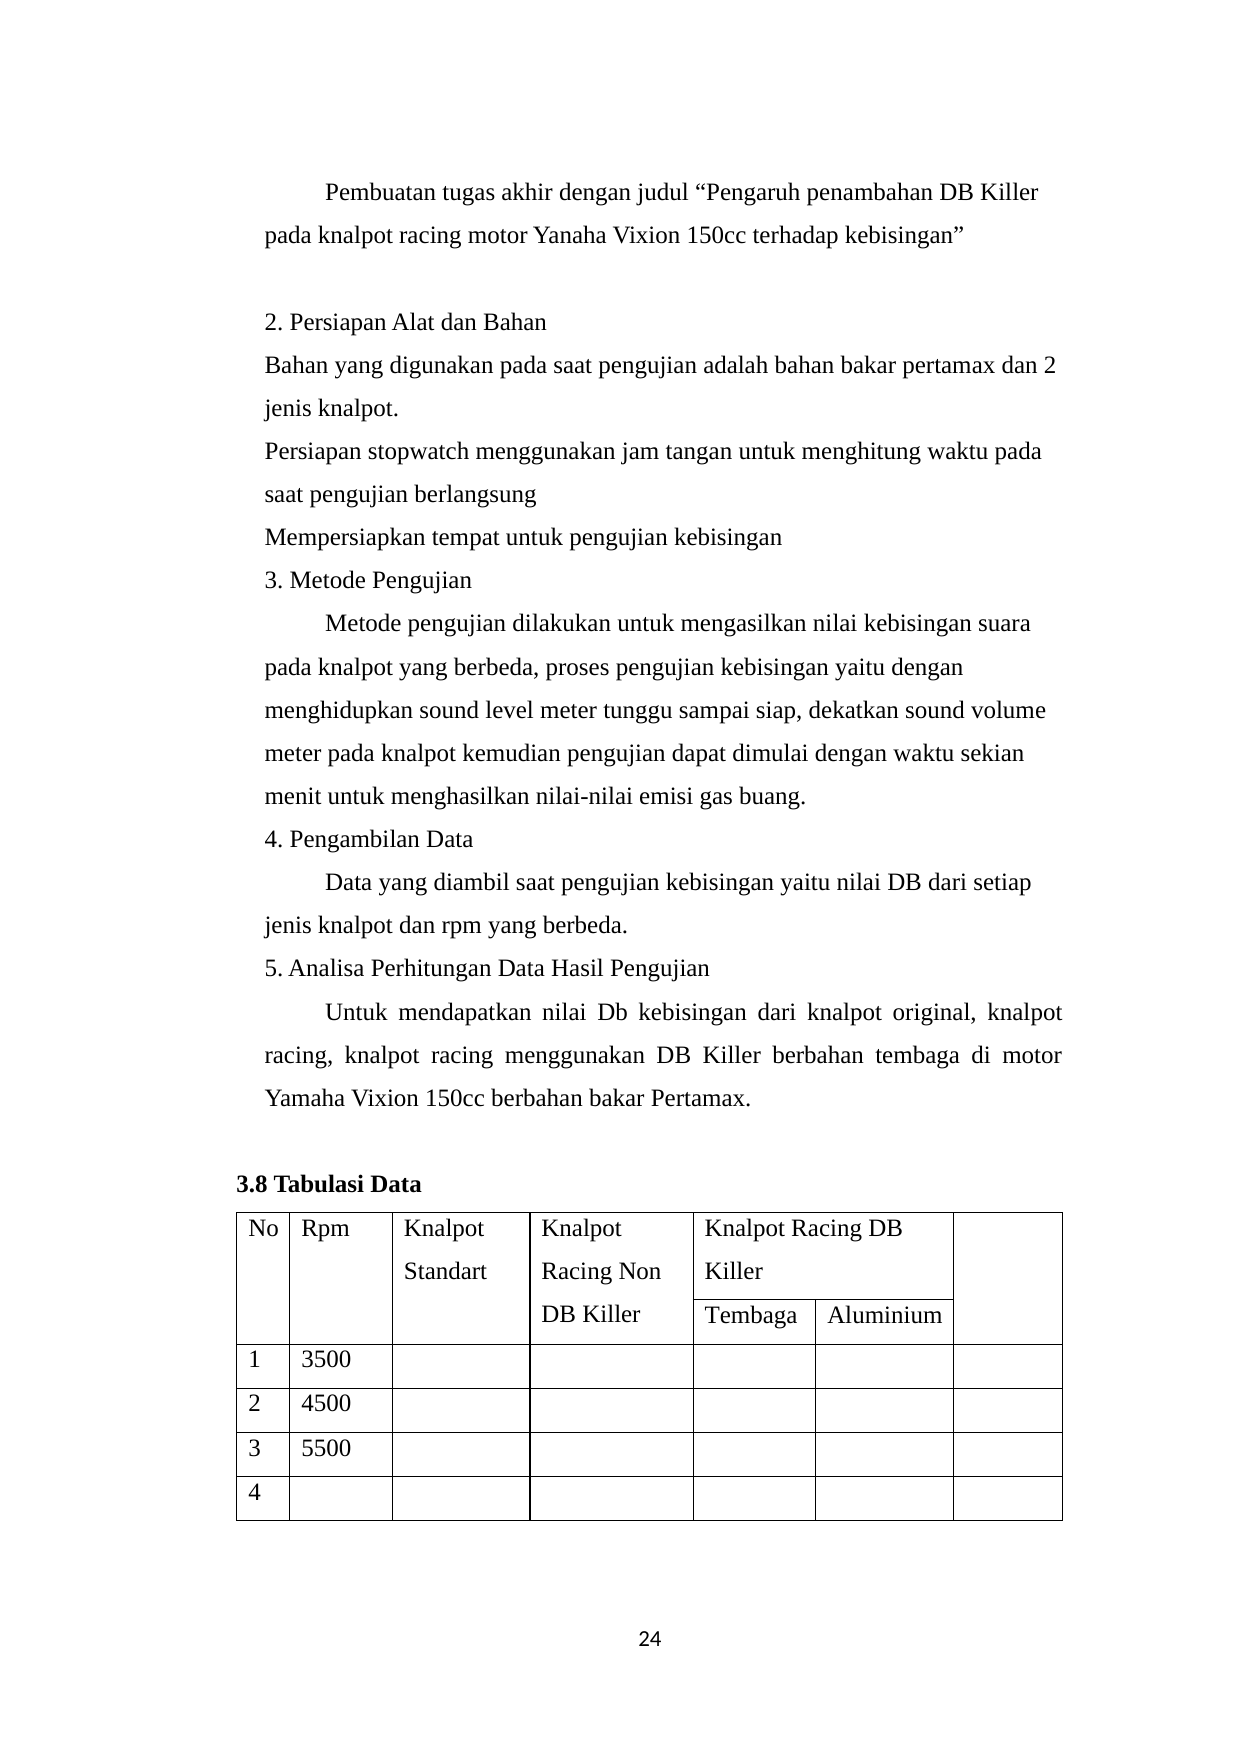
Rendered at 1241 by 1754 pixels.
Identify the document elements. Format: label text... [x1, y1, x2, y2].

table_cell [290, 1477, 392, 1520]
table_cell [393, 1477, 529, 1520]
text 4. Pengambilan Data [264, 824, 1063, 853]
table_cell [816, 1477, 953, 1520]
table_cell [694, 1433, 815, 1476]
table_cell [694, 1477, 815, 1520]
table_cell [393, 1345, 529, 1387]
table_header Knalpot Racing Non DB Killer [531, 1213, 693, 1343]
list Mempersiapkan tempat untuk pengujian kebisingan [264, 522, 1063, 551]
table_cell 3 [237, 1433, 289, 1476]
table_header Knalpot Standart [393, 1213, 529, 1343]
text 5. Analisa Perhitungan Data Hasil Pengujian [264, 953, 1063, 982]
table_cell [954, 1389, 1062, 1432]
table_cell [531, 1433, 693, 1476]
table_cell 4 [237, 1477, 289, 1520]
table_cell Tembaga [694, 1300, 815, 1343]
table_cell [393, 1389, 529, 1432]
text 3.8 Tabulasi Data [236, 1169, 1063, 1198]
table_cell [954, 1345, 1062, 1387]
table_cell Aluminium [816, 1300, 953, 1343]
list Bahan yang digunakan pada saat pengujian adalah bahan bakar pertamax dan 2 jenis knalpot. [264, 350, 1063, 422]
table_cell [694, 1345, 815, 1387]
list Persiapan stopwatch menggunakan jam tangan untuk menghitung waktu pada saat pengujian berlangsung [264, 436, 1063, 508]
table_cell 3500 [290, 1345, 392, 1387]
table_cell 2 [237, 1389, 289, 1432]
table_cell [816, 1389, 953, 1432]
text Pembuatan tugas akhir dengan judul “Pengaruh penambahan DB Killer pada knalpot racing motor Yanaha Vixion 150cc terhadap kebisingan” [264, 177, 1063, 249]
table_cell [531, 1389, 693, 1432]
table_cell 4500 [290, 1389, 392, 1432]
text 2. Persiapan Alat dan Bahan [264, 263, 1063, 335]
table_header Knalpot Racing DB Killer [694, 1213, 953, 1299]
table_cell [531, 1477, 693, 1520]
text Untuk mendapatkan nilai Db kebisingan dari knalpot original, knalpot racing, knalpot racing menggunakan DB Killer berbahan tembaga di motor Yamaha Vixion 150cc berbahan bakar Pertamax. [264, 997, 1063, 1112]
text Data yang diambil saat pengujian kebisingan yaitu nilai DB dari setiap jenis knalpot dan rpm yang berbeda. [264, 867, 1063, 939]
table_cell [816, 1433, 953, 1476]
text Metode pengujian dilakukan untuk mengasilkan nilai kebisingan suara pada knalpot yang berbeda, proses pengujian kebisingan yaitu dengan menghidupkan sound level meter tunggu sampai siap, dekatkan sound volume meter pada knalpot kemudian pengujian dapat dimulai dengan waktu sekian menit untuk menghasilkan nilai-nilai emisi gas buang. [264, 608, 1063, 810]
table_cell 5500 [290, 1433, 392, 1476]
table_cell [694, 1389, 815, 1432]
table_cell 1 [237, 1345, 289, 1387]
table_header Rpm [290, 1213, 392, 1343]
table_header [954, 1213, 1062, 1343]
table_cell [816, 1345, 953, 1387]
text 3. Metode Pengujian [264, 565, 1063, 594]
table_cell [954, 1477, 1062, 1520]
table_cell [393, 1433, 529, 1476]
table_header No [237, 1213, 289, 1343]
table_cell [531, 1345, 693, 1387]
table_cell [954, 1433, 1062, 1476]
